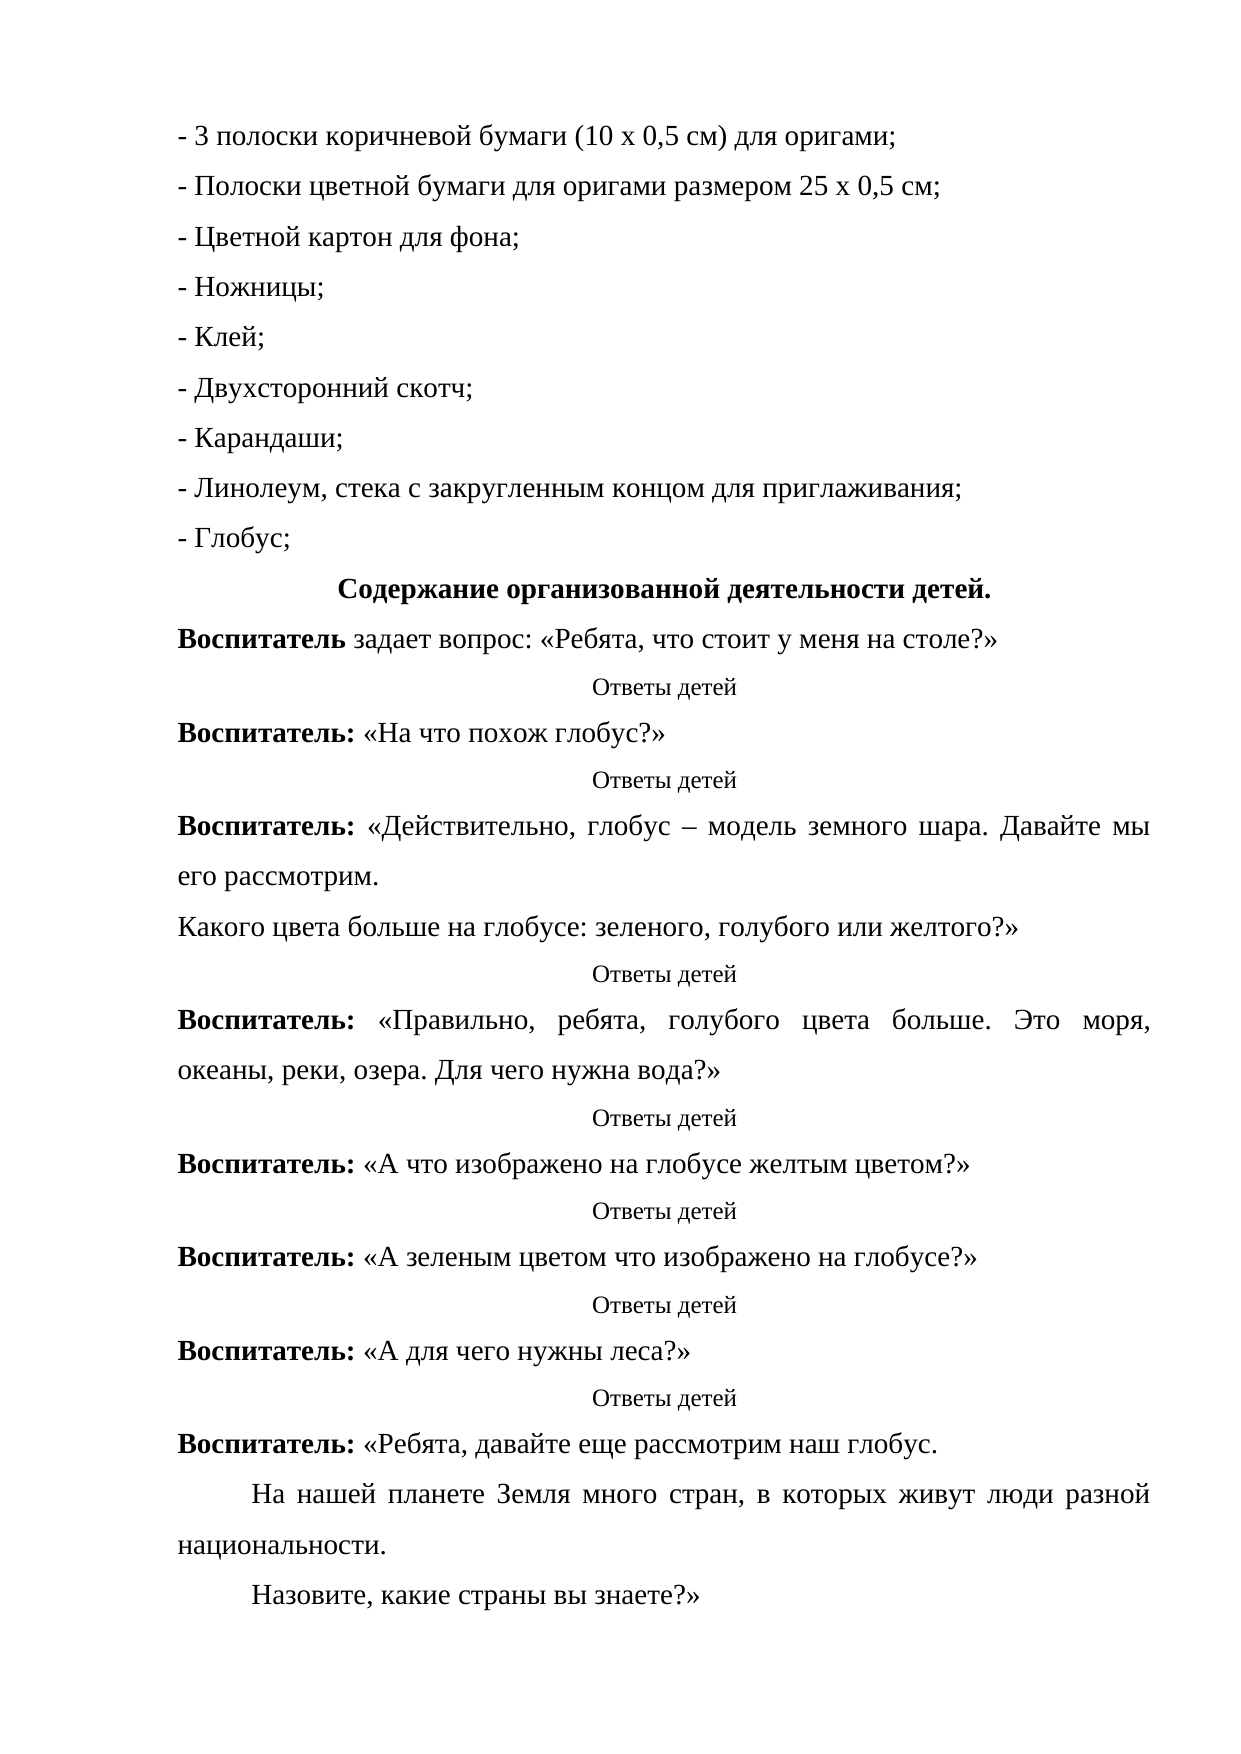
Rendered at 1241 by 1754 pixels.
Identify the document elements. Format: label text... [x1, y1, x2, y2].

text Ответы детей [177, 1196, 1152, 1225]
text Воспитатель: «А для чего нужны леса?» [177, 1333, 1152, 1366]
text Содержание организованной деятельности детей. [177, 571, 1152, 604]
text Воспитатель: «А зеленым цветом что изображено на глобусе?» [177, 1239, 1152, 1273]
text - Глобус; [177, 521, 1152, 554]
text - Ножницы; [177, 269, 1152, 303]
text Ответы детей [177, 1383, 1152, 1412]
text Воспитатель: «На что похож глобус?» [177, 715, 1152, 748]
text Ответы детей [177, 1290, 1152, 1318]
text Воспитатель: «Правильно, ребята, голубого цвета больше. Это моря, океаны, реки, озера. Для чего нужна вода?» [177, 1002, 1152, 1086]
text Воспитатель: «А что изображено на глобусе желтым цветом?» [177, 1146, 1152, 1179]
text - Карандаши; [177, 420, 1152, 453]
text Ответы детей [177, 672, 1152, 700]
text Ответы детей [177, 1103, 1152, 1132]
text Какого цвета больше на глобусе: зеленого, голубого или желтого?» [177, 909, 1152, 942]
text Ответы детей [177, 765, 1152, 794]
text На нашей планете Земля много стран, в которых живут люди разной национальности. [177, 1477, 1152, 1560]
text - Цветной картон для фона; [177, 219, 1152, 252]
text - Клей; [177, 319, 1152, 353]
text Ответы детей [177, 959, 1152, 988]
text Воспитатель: «Ребята, давайте еще рассмотрим наш глобус. [177, 1426, 1152, 1460]
text Воспитатель: «Действительно, глобус – модель земного шара. Давайте мы его рассмотрим. [177, 808, 1152, 892]
text - Двухсторонний скотч; [177, 370, 1152, 403]
text Назовите, какие страны вы знаете?» [177, 1577, 1152, 1611]
text - Полоски цветной бумаги для оригами размером 25 х 0,5 см; [177, 168, 1152, 202]
text - Линолеум, стека с закругленным концом для приглаживания; [177, 470, 1152, 504]
text Воспитатель задает вопрос: «Ребята, что стоит у меня на столе?» [177, 621, 1152, 655]
text - 3 полоски коричневой бумаги (10 х 0,5 см) для оригами; [177, 118, 1152, 152]
